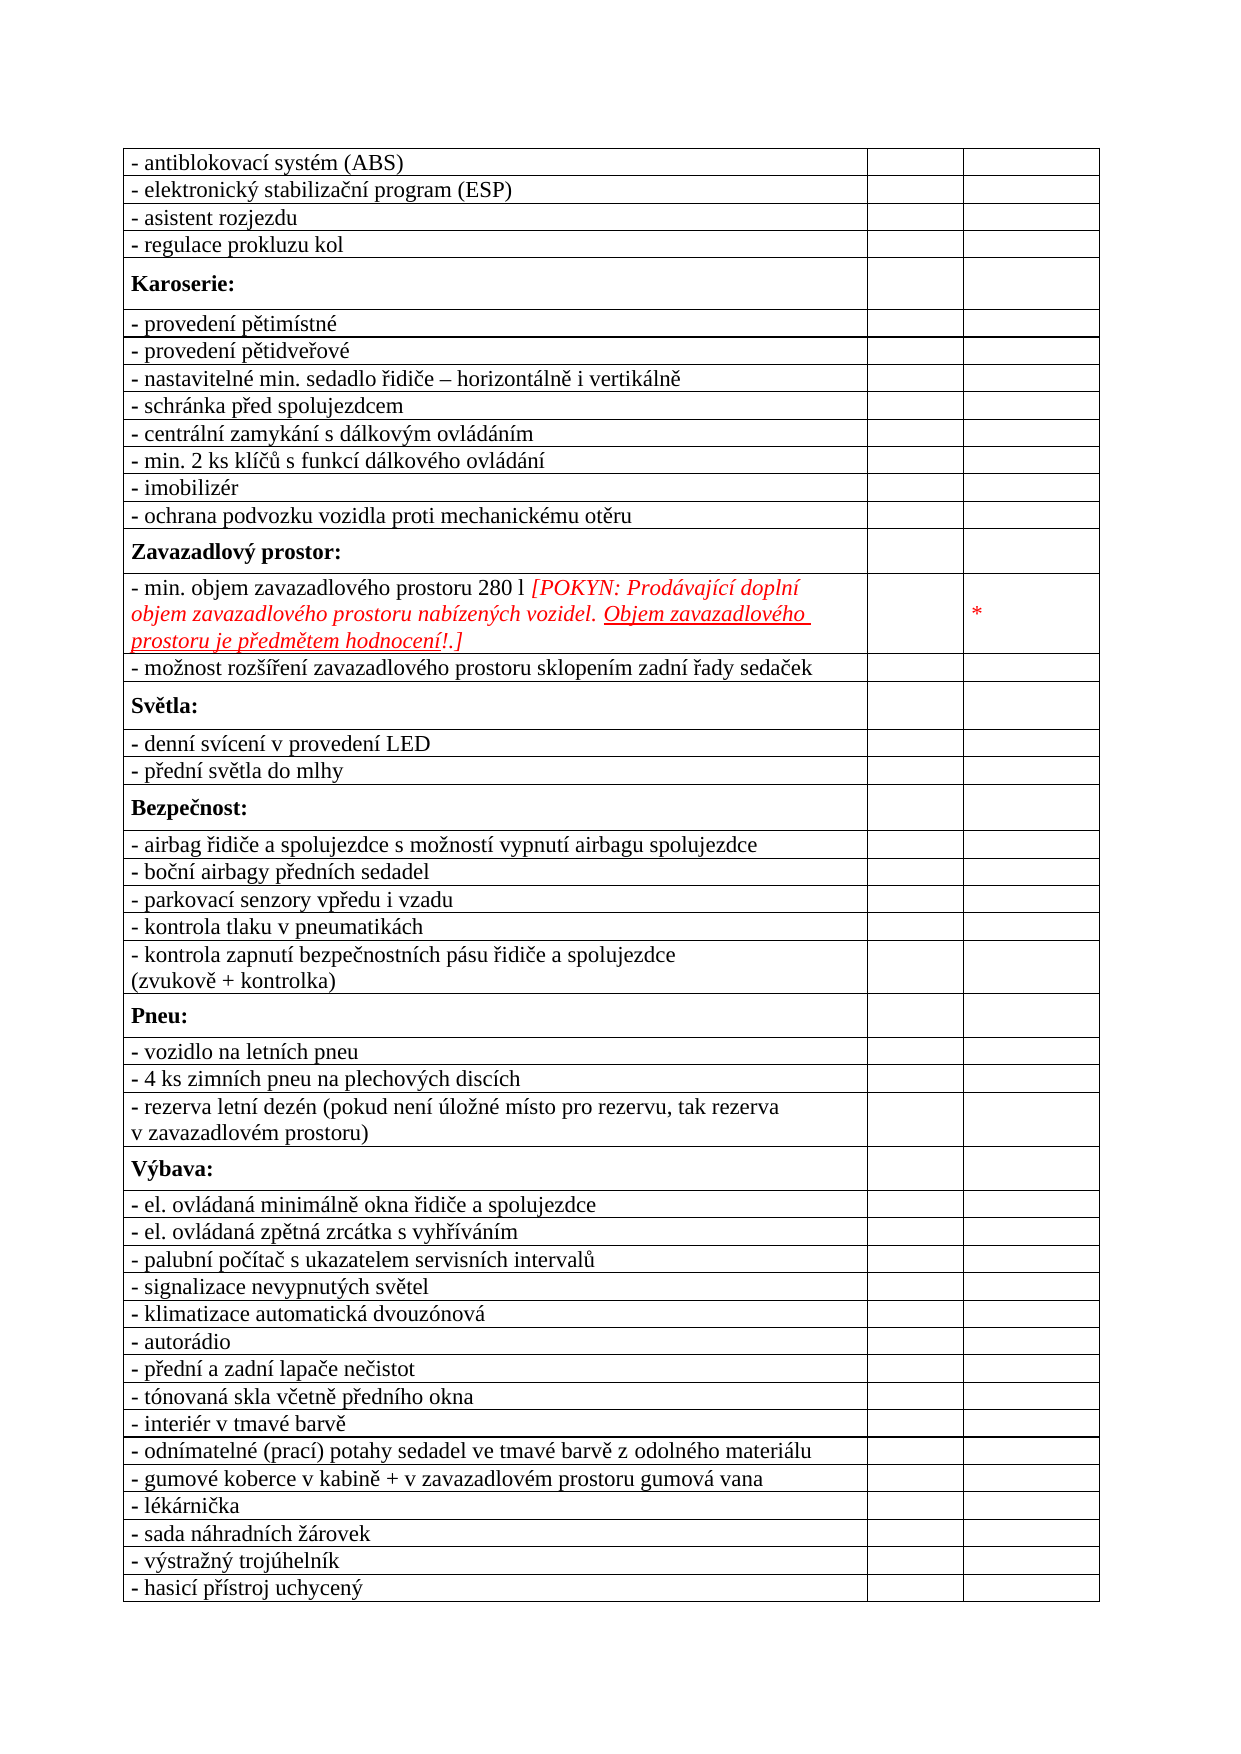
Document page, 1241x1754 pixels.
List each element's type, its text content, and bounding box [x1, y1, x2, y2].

table_cell [964, 502, 1099, 528]
table_cell [868, 913, 963, 939]
table_cell Zavazadlový prostor: [124, 529, 867, 573]
table_cell [868, 529, 963, 573]
table_cell [964, 1218, 1099, 1245]
table_cell - lékárnička [124, 1492, 867, 1519]
table_cell [964, 420, 1099, 446]
table_cell [868, 1575, 963, 1601]
table_cell - boční airbagy předních sedadel [124, 859, 867, 885]
table_cell [868, 1410, 963, 1436]
table_cell [868, 1438, 963, 1464]
table_cell - imobilizér [124, 474, 867, 501]
table_cell - provedení pětidveřové [124, 338, 867, 364]
table_cell [868, 859, 963, 885]
table_cell [964, 1246, 1099, 1272]
table_cell [868, 1328, 963, 1354]
table_cell - vozidlo na letních pneu [124, 1038, 867, 1064]
table_cell [868, 1301, 963, 1327]
table_cell [868, 1355, 963, 1382]
table_cell [868, 420, 963, 446]
table_cell - centrální zamykání s dálkovým ovládáním [124, 420, 867, 446]
table_cell - klimatizace automatická dvouzónová [124, 1301, 867, 1327]
table_cell Pneu: [124, 994, 867, 1037]
table_cell - provedení pětimístné [124, 310, 867, 336]
table_cell [868, 1093, 963, 1146]
table_cell - antiblokovací systém (ABS) [124, 149, 867, 175]
table_cell [964, 831, 1099, 857]
table_cell [868, 1547, 963, 1573]
table_cell [964, 365, 1099, 391]
table_cell [964, 941, 1099, 993]
table_cell [964, 149, 1099, 175]
table_cell - možnost rozšíření zavazadlového prostoru sklopením zadní řady sedaček [124, 654, 867, 681]
table_cell [868, 1273, 963, 1299]
table_cell [964, 310, 1099, 336]
table_cell - 4 ks zimních pneu na plechových discích [124, 1065, 867, 1092]
table_cell - elektronický stabilizační program (ESP) [124, 176, 867, 202]
table_cell - interiér v tmavé barvě [124, 1410, 867, 1436]
table_cell [868, 654, 963, 681]
table_cell [868, 1218, 963, 1245]
table_cell [868, 1246, 963, 1272]
table_cell [964, 994, 1099, 1037]
table_cell Karoserie: [124, 258, 867, 309]
table_cell [964, 1038, 1099, 1064]
table_cell - min. 2 ks klíčů s funkcí dálkového ovládání [124, 447, 867, 473]
table_cell - el. ovládaná minimálně okna řidiče a spolujezdce [124, 1191, 867, 1217]
table_cell - airbag řidiče a spolujezdce s možností vypnutí airbagu spolujezdce [124, 831, 867, 857]
table_cell [964, 785, 1099, 830]
table_cell * [964, 574, 1099, 653]
table_cell [964, 1355, 1099, 1382]
table_cell [964, 757, 1099, 783]
table_cell [868, 886, 963, 912]
table_cell [964, 730, 1099, 756]
table_cell - kontrola zapnutí bezpečnostních pásu řidiče a spolujezdce (zvukově + kontrolka) [124, 941, 867, 993]
table_cell [964, 1492, 1099, 1519]
table_cell - výstražný trojúhelník [124, 1547, 867, 1573]
table_cell - přední světla do mlhy [124, 757, 867, 783]
table_cell [964, 1520, 1099, 1546]
table_cell [868, 1520, 963, 1546]
table_cell [868, 338, 963, 364]
table_cell - nastavitelné min. sedadlo řidiče – horizontálně i vertikálně [124, 365, 867, 391]
table_cell [868, 1147, 963, 1190]
table_cell [868, 757, 963, 783]
table_cell [868, 1383, 963, 1409]
table_cell [964, 1410, 1099, 1436]
table_cell [964, 1093, 1099, 1146]
table_cell [964, 529, 1099, 573]
table_cell [964, 859, 1099, 885]
table_cell [868, 730, 963, 756]
table_cell [964, 392, 1099, 418]
table_cell - regulace prokluzu kol [124, 231, 867, 257]
table_cell [868, 258, 963, 309]
table_cell [868, 1492, 963, 1519]
table_cell [868, 1465, 963, 1491]
table_cell - signalizace nevypnutých světel [124, 1273, 867, 1299]
table_cell - denní svícení v provedení LED [124, 730, 867, 756]
table_cell [964, 338, 1099, 364]
table_cell [868, 204, 963, 230]
table_cell - sada náhradních žárovek [124, 1520, 867, 1546]
table_cell Výbava: [124, 1147, 867, 1190]
table_cell [868, 231, 963, 257]
table_cell [964, 886, 1099, 912]
table_cell [868, 392, 963, 418]
table_cell [868, 474, 963, 501]
table_cell [868, 682, 963, 729]
table_cell [868, 310, 963, 336]
table_cell [868, 574, 963, 653]
table_cell [964, 204, 1099, 230]
table_cell [964, 1575, 1099, 1601]
table_cell [964, 913, 1099, 939]
table_cell [964, 1301, 1099, 1327]
table_cell [964, 1273, 1099, 1299]
table_cell [868, 176, 963, 202]
table_cell [964, 1065, 1099, 1092]
table_cell - hasicí přístroj uchycený [124, 1575, 867, 1601]
table_cell [868, 831, 963, 857]
table_cell - autorádio [124, 1328, 867, 1354]
table_cell - odnímatelné (prací) potahy sedadel ve tmavé barvě z odolného materiálu [124, 1438, 867, 1464]
table_cell [868, 1038, 963, 1064]
table_cell - asistent rozjezdu [124, 204, 867, 230]
table_cell - tónovaná skla včetně předního okna [124, 1383, 867, 1409]
table_cell [868, 502, 963, 528]
table_cell [964, 176, 1099, 202]
table_cell - palubní počítač s ukazatelem servisních intervalů [124, 1246, 867, 1272]
table_cell [868, 785, 963, 830]
table_cell - gumové koberce v kabině + v zavazadlovém prostoru gumová vana [124, 1465, 867, 1491]
table_cell - rezerva letní dezén (pokud není úložné místo pro rezervu, tak rezerva v zavazadlovém prostoru) [124, 1093, 867, 1146]
table_cell [868, 1065, 963, 1092]
table_cell [964, 654, 1099, 681]
table_cell [964, 1547, 1099, 1573]
table_cell [964, 682, 1099, 729]
table_cell [964, 1438, 1099, 1464]
table_cell - el. ovládaná zpětná zrcátka s vyhříváním [124, 1218, 867, 1245]
table_cell [964, 1328, 1099, 1354]
table_cell - parkovací senzory vpředu i vzadu [124, 886, 867, 912]
table_cell [868, 994, 963, 1037]
table_cell - přední a zadní lapače nečistot [124, 1355, 867, 1382]
table_cell - schránka před spolujezdcem [124, 392, 867, 418]
table_cell [868, 1191, 963, 1217]
table_cell Světla: [124, 682, 867, 729]
table_cell - ochrana podvozku vozidla proti mechanickému otěru [124, 502, 867, 528]
table_cell [964, 1465, 1099, 1491]
table_cell [964, 474, 1099, 501]
table_cell [964, 231, 1099, 257]
table_cell [964, 447, 1099, 473]
table_cell [964, 1383, 1099, 1409]
table_cell [868, 365, 963, 391]
table_cell [868, 447, 963, 473]
table_cell [868, 941, 963, 993]
table_cell [868, 149, 963, 175]
table_cell - kontrola tlaku v pneumatikách [124, 913, 867, 939]
table_cell [964, 258, 1099, 309]
table_cell - min. objem zavazadlového prostoru 280 l [POKYN: Prodávající doplní objem zavazadlového prostoru nabízených vozidel. Objem zavazadlového prostoru je předmětem hodnocení!.] [124, 574, 867, 653]
table_cell Bezpečnost: [124, 785, 867, 830]
table_cell [964, 1147, 1099, 1190]
table_cell [964, 1191, 1099, 1217]
